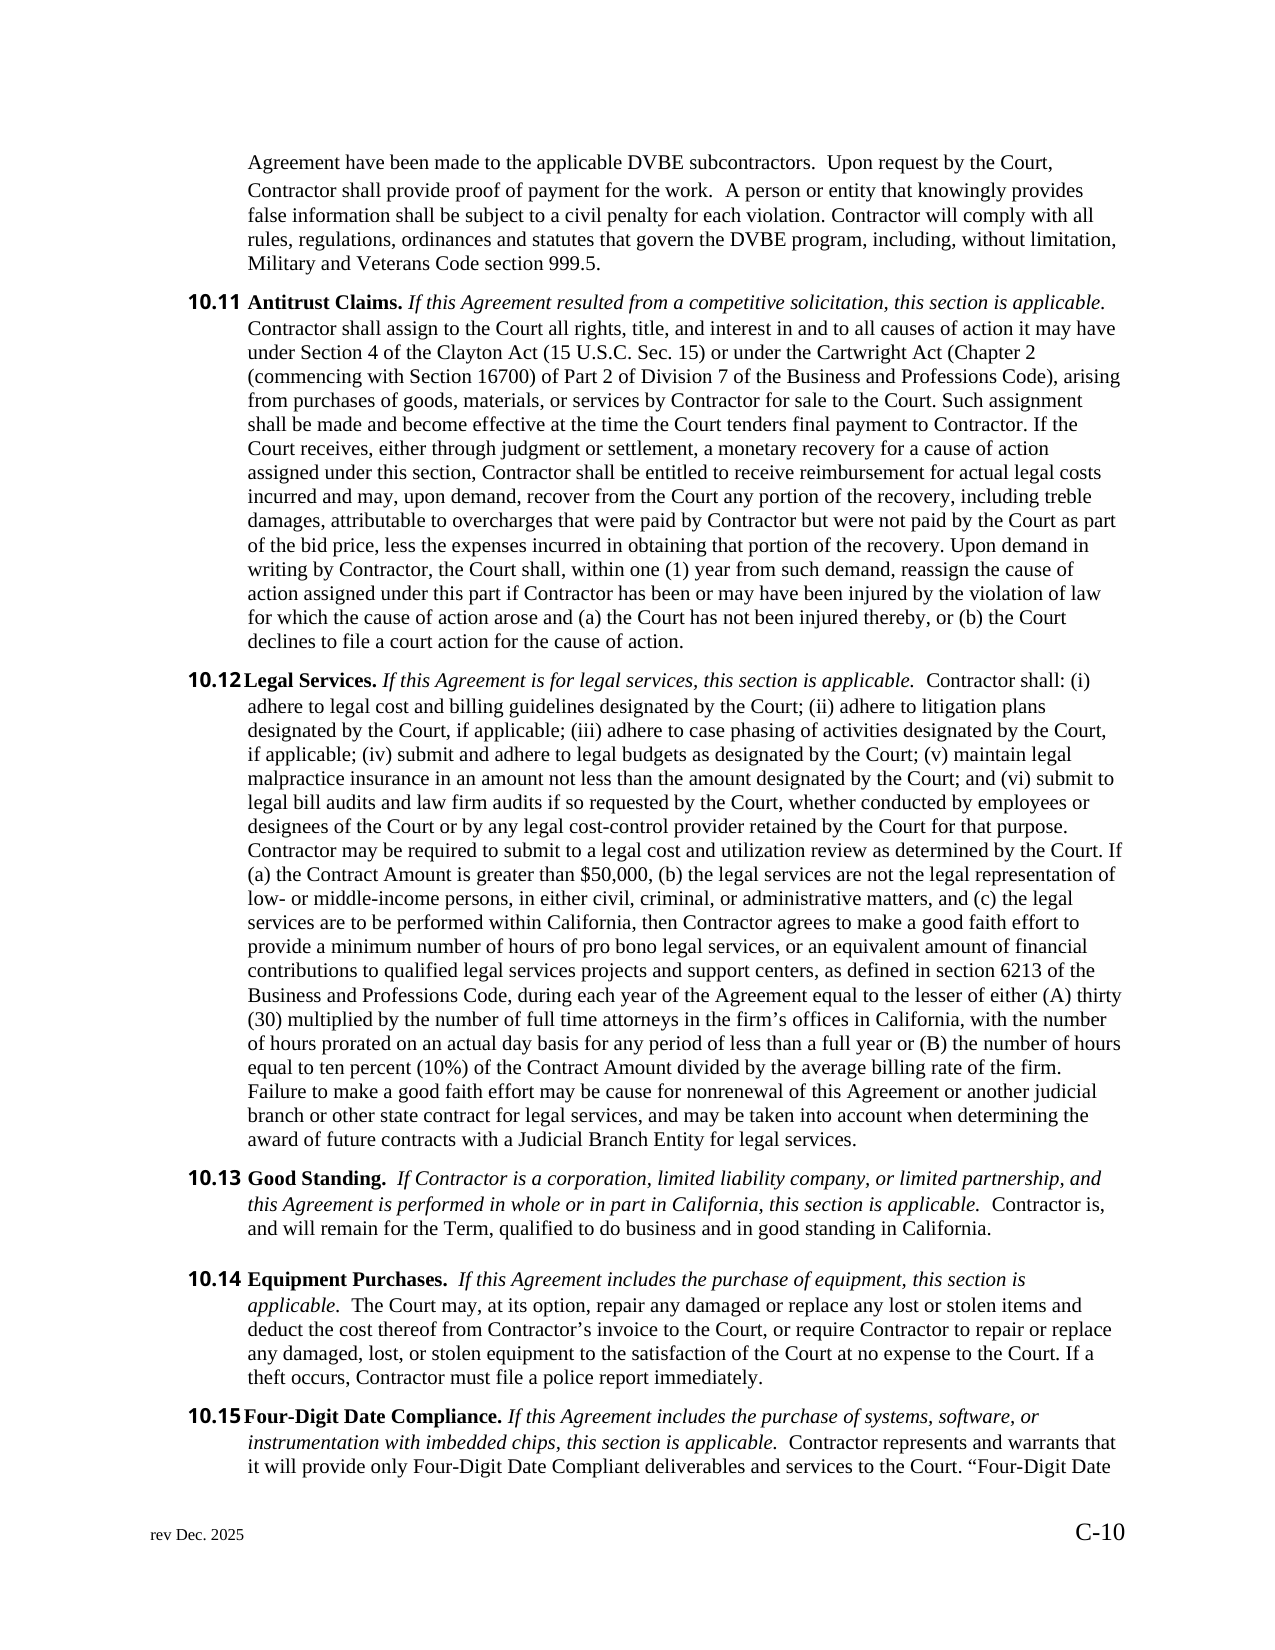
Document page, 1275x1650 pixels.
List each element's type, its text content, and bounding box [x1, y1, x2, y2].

list Equipment Purchases. If this Agreement includes the purchase of equipment, this section is applicable. The Court may, at its option, repair any damaged or replace any lost or stolen items and deduct the cost thereof from Contractor’s invoice to the Court, or require Contractor to repair or replace any damaged, lost, or stolen equipment to the satisfaction of the Court at no expense to the Court. If a theft occurs, Contractor must file a police report immediately. [187, 1264, 1125, 1389]
list Antitrust Claims. If this Agreement resulted from a competitive solicitation, this section is applicable. Contractor shall assign to the Court all rights, title, and interest in and to all causes of action it may have under Section 4 of the Clayton Act (15 U.S.C. Sec. 15) or under the Cartwright Act (Chapter 2 (commencing with Section 16700) of Part 2 of Division 7 of the Business and Professions Code), arising from purchases of goods, materials, or services by Contractor for sale to the Court. Such assignment shall be made and become effective at the time the Court tenders final payment to Contractor. If the Court receives, either through judgment or settlement, a monetary recovery for a cause of action assigned under this section, Contractor shall be entitled to receive reimbursement for actual legal costs incurred and may, upon demand, recover from the Court any portion of the recovery, including treble damages, attributable to overcharges that were paid by Contractor but were not paid by the Court as part of the bid price, less the expenses incurred in obtaining that portion of the recovery. Upon demand in writing by Contractor, the Court shall, within one (1) year from such demand, reassign the cause of action assigned under this part if Contractor has been or may have been injured by the violation of law for which the cause of action arose and (a) the Court has not been injured thereby, or (b) the Court declines to file a court action for the cause of action. [187, 287, 1125, 653]
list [187, 150, 1125, 275]
list Legal Services. If this Agreement is for legal services, this section is applicable. Contractor shall: (i) adhere to legal cost and billing guidelines designated by the Court; (ii) adhere to litigation plans designated by the Court, if applicable; (iii) adhere to case phasing of activities designated by the Court, if applicable; (iv) submit and adhere to legal budgets as designated by the Court; (v) maintain legal malpractice insurance in an amount not less than the amount designated by the Court; and (vi) submit to legal bill audits and law firm audits if so requested by the Court, whether conducted by employees or designees of the Court or by any legal cost-control provider retained by the Court for that purpose. Contractor may be required to submit to a legal cost and utilization review as determined by the Court. If (a) the Contract Amount is greater than $50,000, (b) the legal services are not the legal representation of low- or middle-income persons, in either civil, criminal, or administrative matters, and (c) the legal services are to be performed within California, then Contractor agrees to make a good faith effort to provide a minimum number of hours of pro bono legal services, or an equivalent amount of financial contributions to qualified legal services projects and support centers, as defined in section 6213 of the Business and Professions Code, during each year of the Agreement equal to the lesser of either (A) thirty (30) multiplied by the number of full time attorneys in the firm’s offices in California, with the number of hours prorated on an actual day basis for any period of less than a full year or (B) the number of hours equal to ten percent (10%) of the Contract Amount divided by the average billing rate of the firm. Failure to make a good faith effort may be cause for nonrenewal of this Agreement or another judicial branch or other state contract for legal services, and may be taken into account when determining the award of future contracts with a Judicial Branch Entity for legal services. [187, 665, 1125, 1151]
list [187, 1401, 1125, 1478]
list Good Standing. If Contractor is a corporation, limited liability company, or limited partnership, and this Agreement is performed in whole or in part in California, this section is applicable. Contractor is, and will remain for the Term, qualified to do business and in good standing in California. [187, 1163, 1125, 1240]
